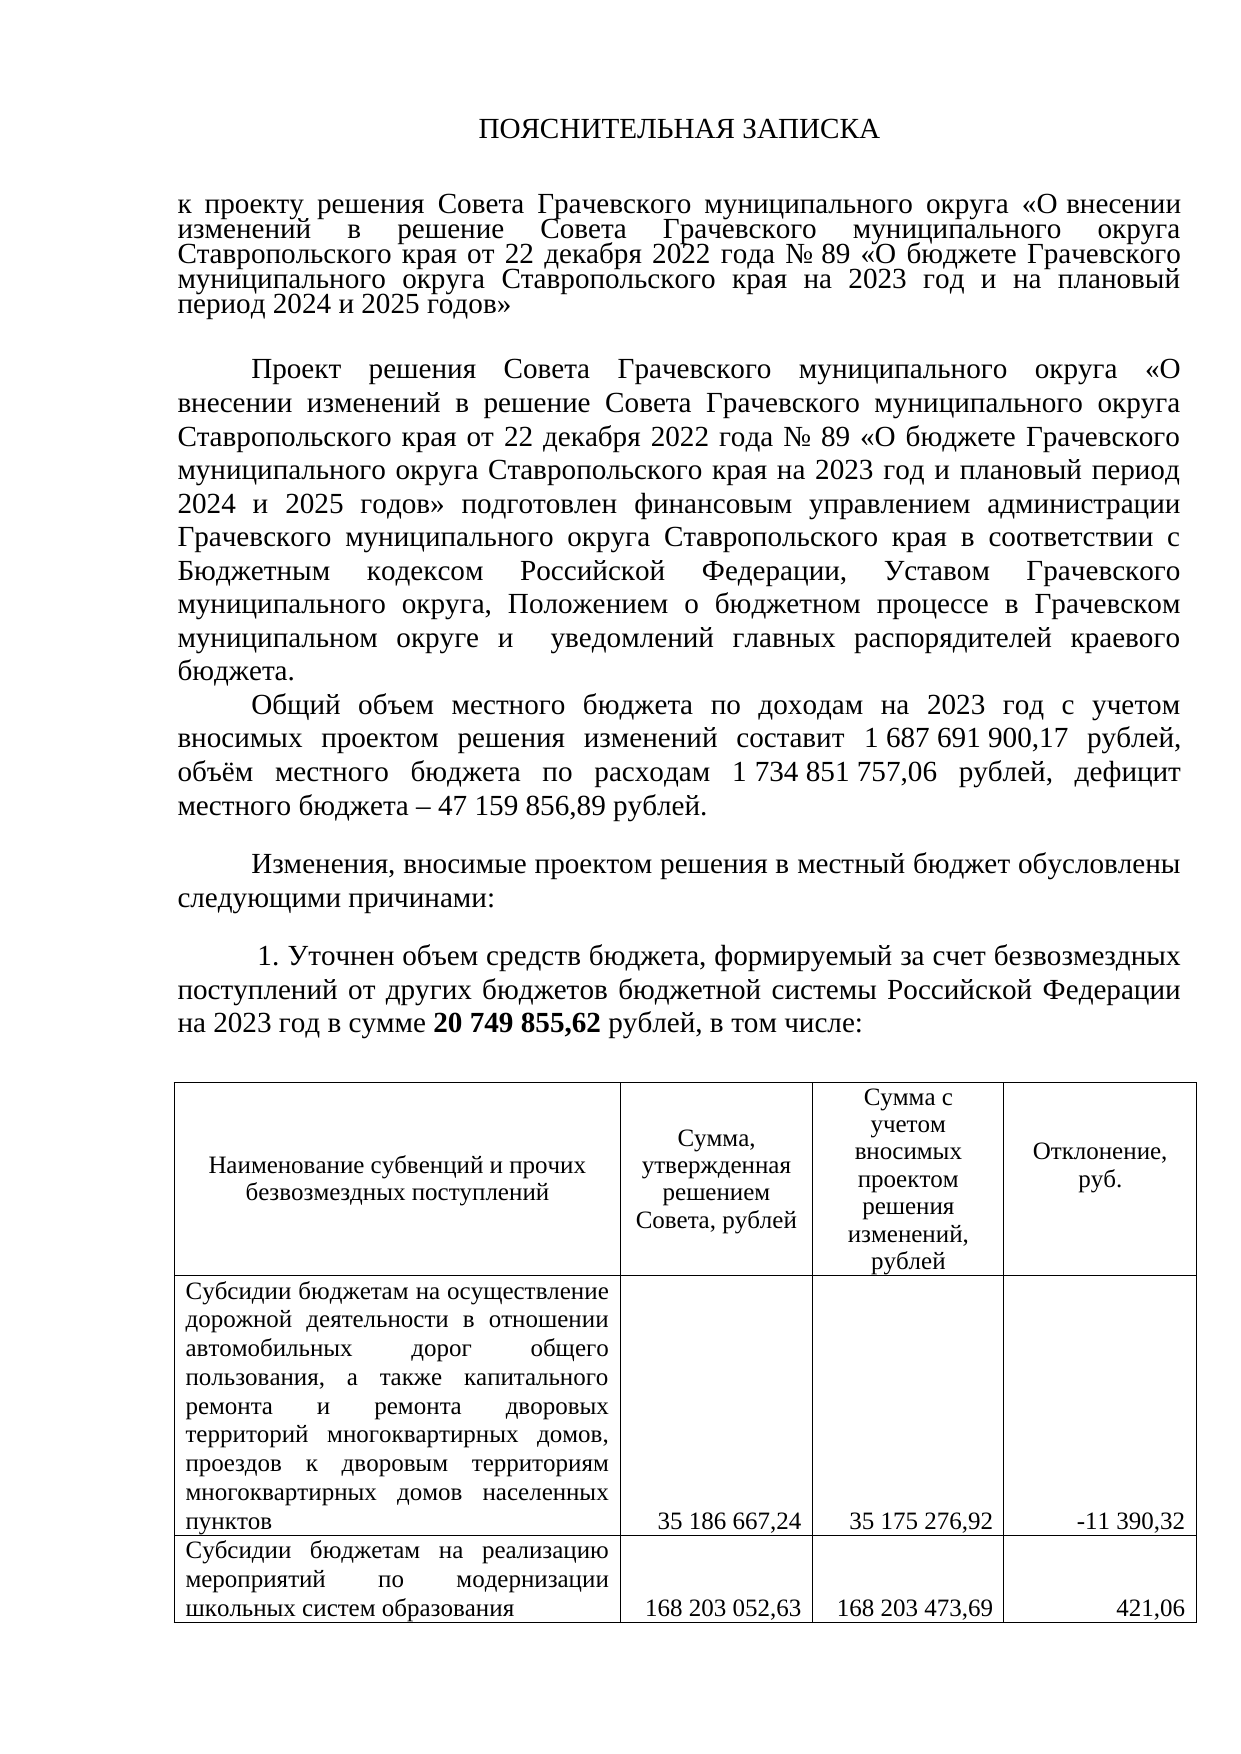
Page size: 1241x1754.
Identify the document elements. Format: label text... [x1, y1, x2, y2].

text ПОЯСНИТЕЛЬНАЯ ЗАПИСКА [177, 118, 1181, 143]
table_cell 421,06 [1004, 1536, 1196, 1622]
table_cell Субсидии бюджетам на реализацию мероприятий по модернизации школьных систем образования [175, 1536, 620, 1622]
table_header Наименование субвенций и прочих безвозмездных поступлений [175, 1083, 620, 1275]
table_header Сумма, утвержденная решением Совета, рублей [621, 1083, 812, 1275]
table_cell 35 175 276,92 [813, 1276, 1003, 1534]
table_cell Субсидии бюджетам на осуществление дорожной деятельности в отношении автомобильных дорог общего пользования, а также капитального ремонта и ремонта дворовых территорий многоквартирных домов, проездов к дворовым территориям многоквартирных домов населенных пунктов [175, 1276, 620, 1534]
text к проекту решения Совета Грачевского муниципального округа «О внесении изменений в решение Совета Грачевского муниципального округа Ставропольского края от 22 декабря 2022 года № 89 «О бюджете Грачевского муниципального округа Ставропольского края на 2023 год и на плановый период 2024 и 2025 годов» [177, 193, 1181, 318]
text Изменения, вносимые проектом решения в местный бюджет обусловлены следующими причинами: [177, 846, 1181, 913]
table_cell 168 203 473,69 [813, 1536, 1003, 1622]
text 1. Уточнен объем средств бюджета, формируемый за счет безвозмездных поступлений от других бюджетов бюджетной системы Российской Федерации на 2023 год в сумме 20 749 855,62 рублей, в том числе: [177, 938, 1181, 1039]
table_cell 168 203 052,63 [621, 1536, 812, 1622]
text Проект решения Совета Грачевского муниципального округа «О внесении изменений в решение Совета Грачевского муниципального округа Ставропольского края от 22 декабря 2022 года № 89 «О бюджете Грачевского муниципального округа Ставропольского края на 2023 год и плановый период 2024 и 2025 годов» подготовлен финансовым управлением администрации Грачевского муниципального округа Ставропольского края в соответствии с Бюджетным кодексом Российской Федерации, Уставом Грачевского муниципального округа, Положением о бюджетном процессе в Грачевском муниципальном округе и уведомлений главных распорядителей краевого бюджета. [177, 352, 1181, 687]
table_header Сумма с учетом вносимых проектом решения изменений, рублей [813, 1083, 1003, 1275]
text Общий объем местного бюджета по доходам на 2023 год с учетом вносимых проектом решения изменений составит 1 687 691 900,17 рублей, объём местного бюджета по расходам 1 734 851 757,06 рублей, дефицит местного бюджета – 47 159 856,89 рублей. [177, 687, 1181, 821]
table_cell 35 186 667,24 [621, 1276, 812, 1534]
table_cell -11 390,32 [1004, 1276, 1196, 1534]
table_header Отклонение, руб. [1004, 1083, 1196, 1275]
